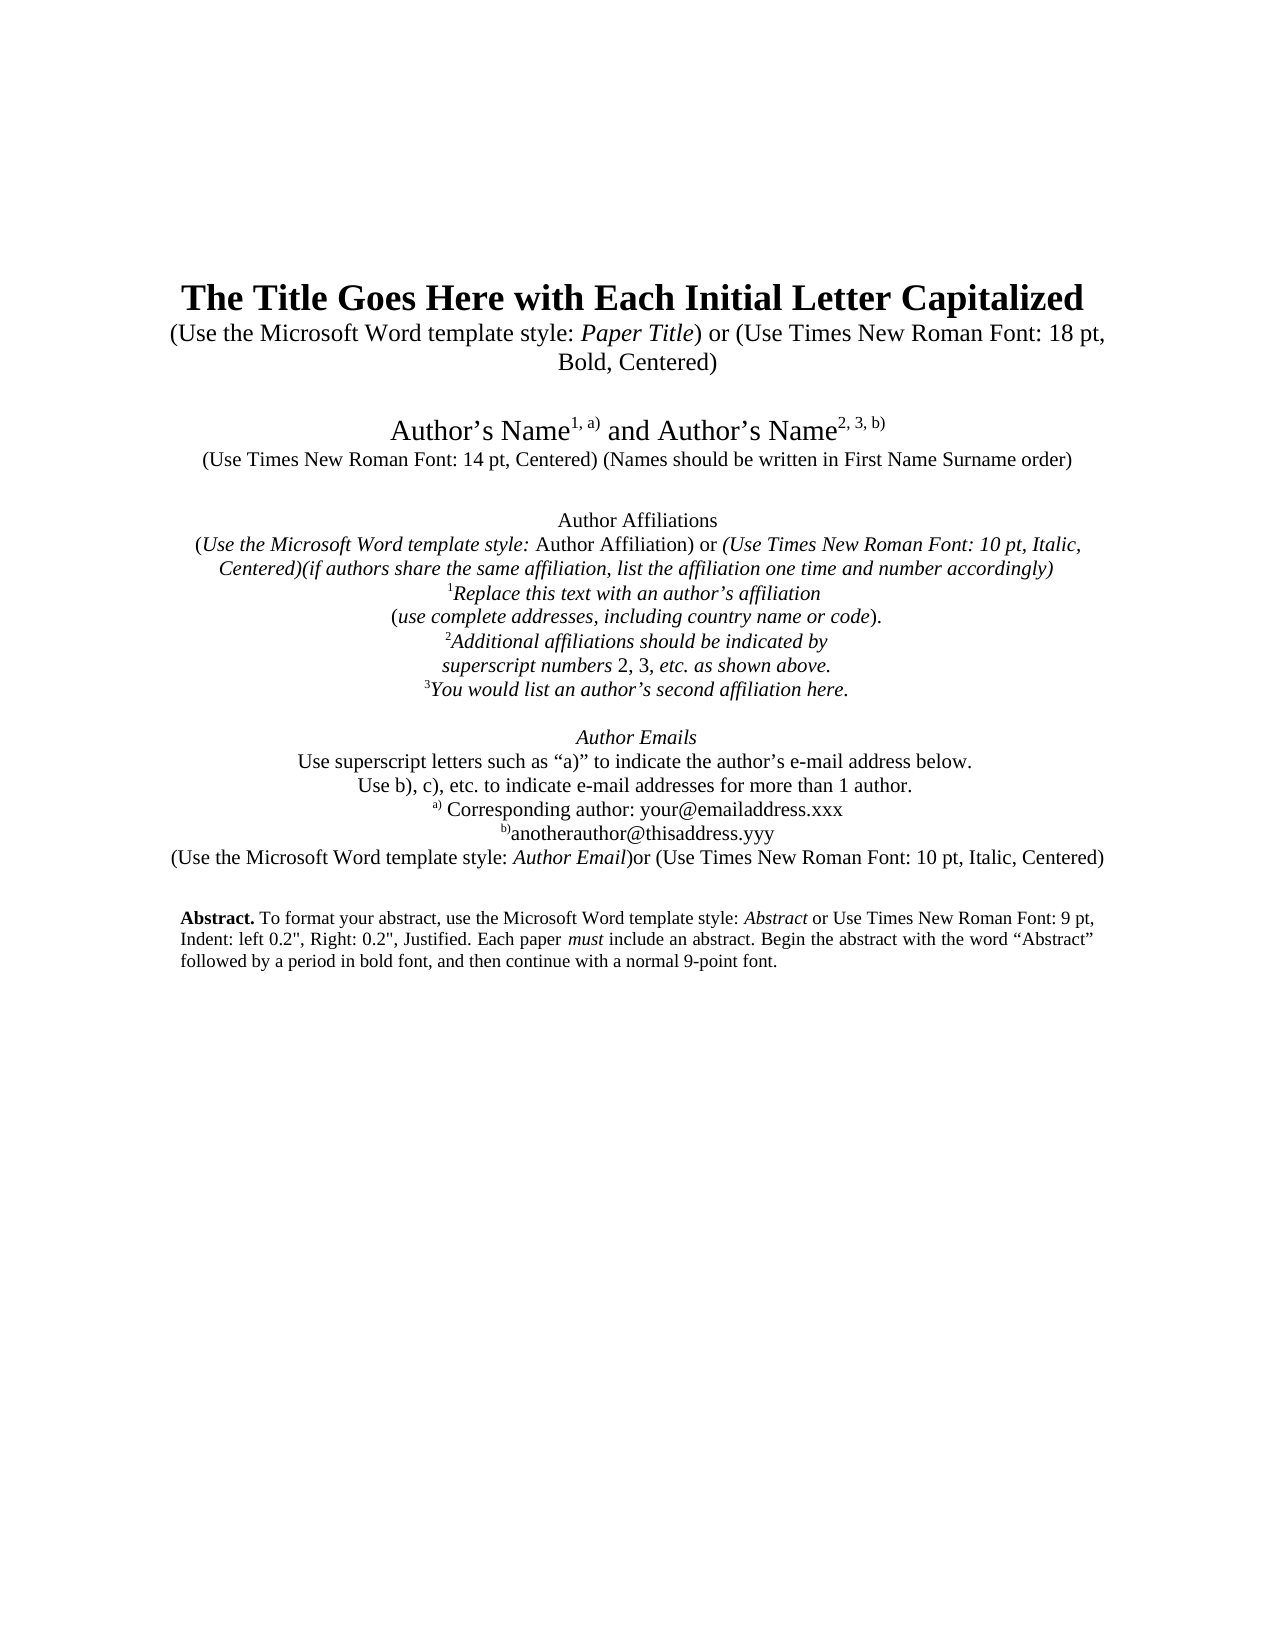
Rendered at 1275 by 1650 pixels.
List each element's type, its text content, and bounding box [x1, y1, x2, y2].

text Author Affiliations [150, 508, 1125, 532]
text (Use the Microsoft Word template style: Author Affiliation) or (Use Times New Roman Font: 10 pt, Italic, Centered)(if authors share the same affiliation, list the affiliation one time and number accordingly) [150, 532, 1125, 580]
title The Title Goes Here with Each Initial Letter Capitalized (Use the Microsoft Word template style: Paper Title) or (Use Times New Roman Font: 18 pt, Bold, Centered) [150, 275, 1125, 376]
text 2Additional affiliations should be indicated by superscript numbers 2, 3, etc. as shown above. [150, 628, 1125, 677]
text Author’s Name1, a) and Author’s Name2, 3, b) (Use Times New Roman Font: 14 pt, Centered) (Names should be written in First Name Surname order) [150, 413, 1125, 471]
text 1Replace this text with an author’s affiliation (use complete addresses, including country name or code). [150, 580, 1125, 628]
text Use superscript letters such as “a)” to indicate the author’s e-mail address below. Use b), c), etc. to indicate e-mail addresses for more than 1 author. a) Corresponding author: your@emailaddress.xxx b)anotherauthor@thisaddress.yyy (Use the Microsoft Word template style: Author Email)or (Use Times New Roman Font: 10 pt, Italic, Centered) [150, 749, 1125, 869]
text Abstract. To format your abstract, use the Microsoft Word template style: Abstract or Use Times New Roman Font: 9 pt, Indent: left 0.2", Right: 0.2", Justified. Each paper must include an abstract. Begin the abstract with the word “Abstract” followed by a period in bold font, and then continue with a normal 9-point font. [180, 907, 1095, 971]
text 3You would list an author’s second affiliation here. [150, 677, 1125, 701]
text Author Emails [150, 701, 1125, 749]
